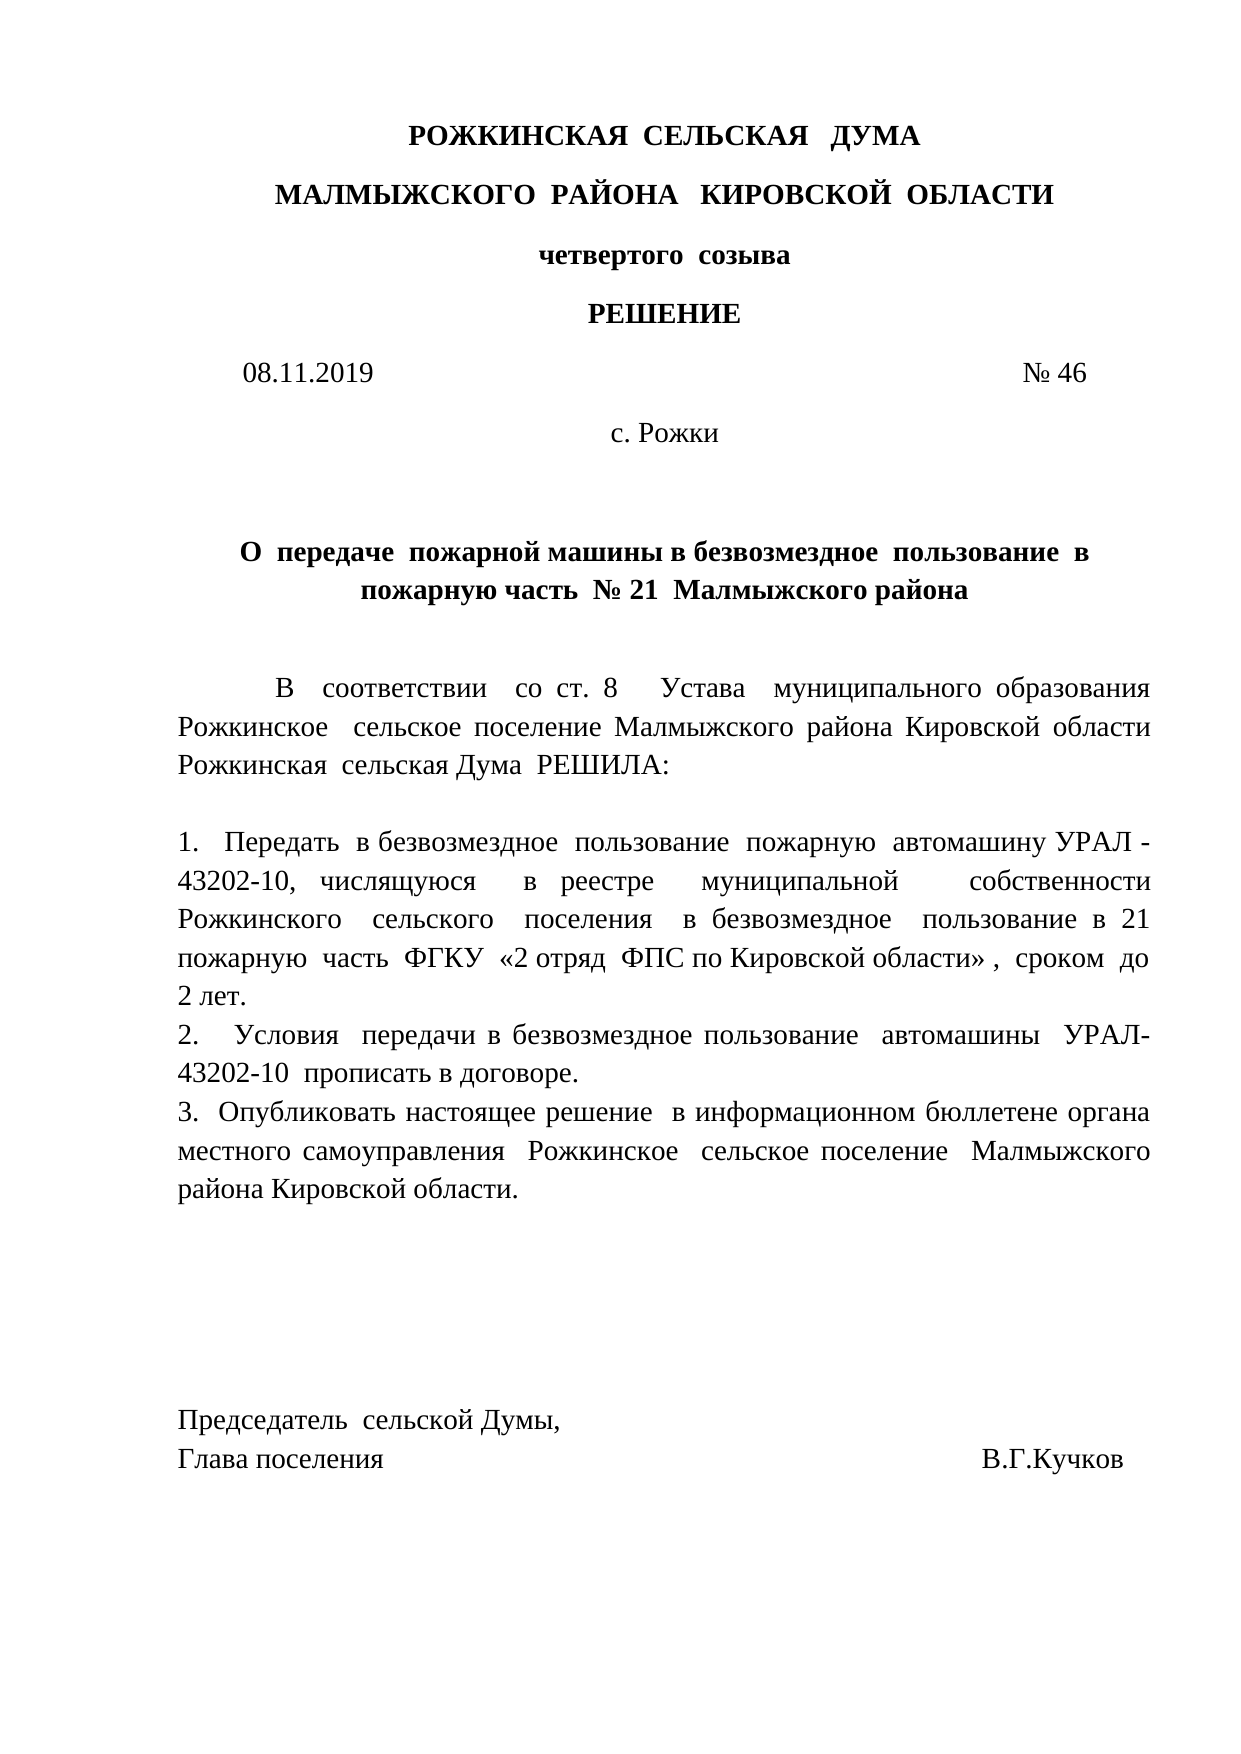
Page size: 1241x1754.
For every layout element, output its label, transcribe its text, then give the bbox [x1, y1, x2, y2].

text В соответствии со ст. 8 Устава муниципального образования Рожкинское сельское поселение Малмыжского района Кировской области Рожкинская сельская Дума РЕШИЛА: [177, 670, 1152, 781]
text 3. Опубликовать настоящее решение в информационном бюллетене органа местного самоуправления Рожкинское сельское поселение Малмыжского района Кировской области. [177, 1094, 1152, 1205]
text 08.11.2019 № 46 [177, 356, 1152, 389]
text 1. Передать в безвозмездное пользование пожарную автомашину УРАЛ -43202-10, числящуюся в реестре муниципальной собственности Рожкинского сельского поселения в безвозмездное пользование в 21 пожарную часть ФГКУ «2 отряд ФПС по Кировской области» , сроком до 2 лет. [177, 824, 1152, 1012]
text Председатель сельской Думы, [177, 1402, 1152, 1436]
text четвертого созыва [177, 237, 1152, 270]
text с. Рожки [177, 415, 1152, 448]
text О передаче пожарной машины в безвозмездное пользование в пожарную часть № 21 Малмыжского района [177, 534, 1152, 606]
text РОЖКИНСКАЯ СЕЛЬСКАЯ ДУМА [177, 118, 1152, 152]
text Глава поселения В.Г.Кучков [177, 1441, 1152, 1474]
text РЕШЕНИЕ [177, 296, 1152, 330]
text МАЛМЫЖСКОГО РАЙОНА КИРОВСКОЙ ОБЛАСТИ [177, 177, 1152, 211]
text 2. Условия передачи в безвозмездное пользование автомашины УРАЛ-43202-10 прописать в договоре. [177, 1017, 1152, 1089]
